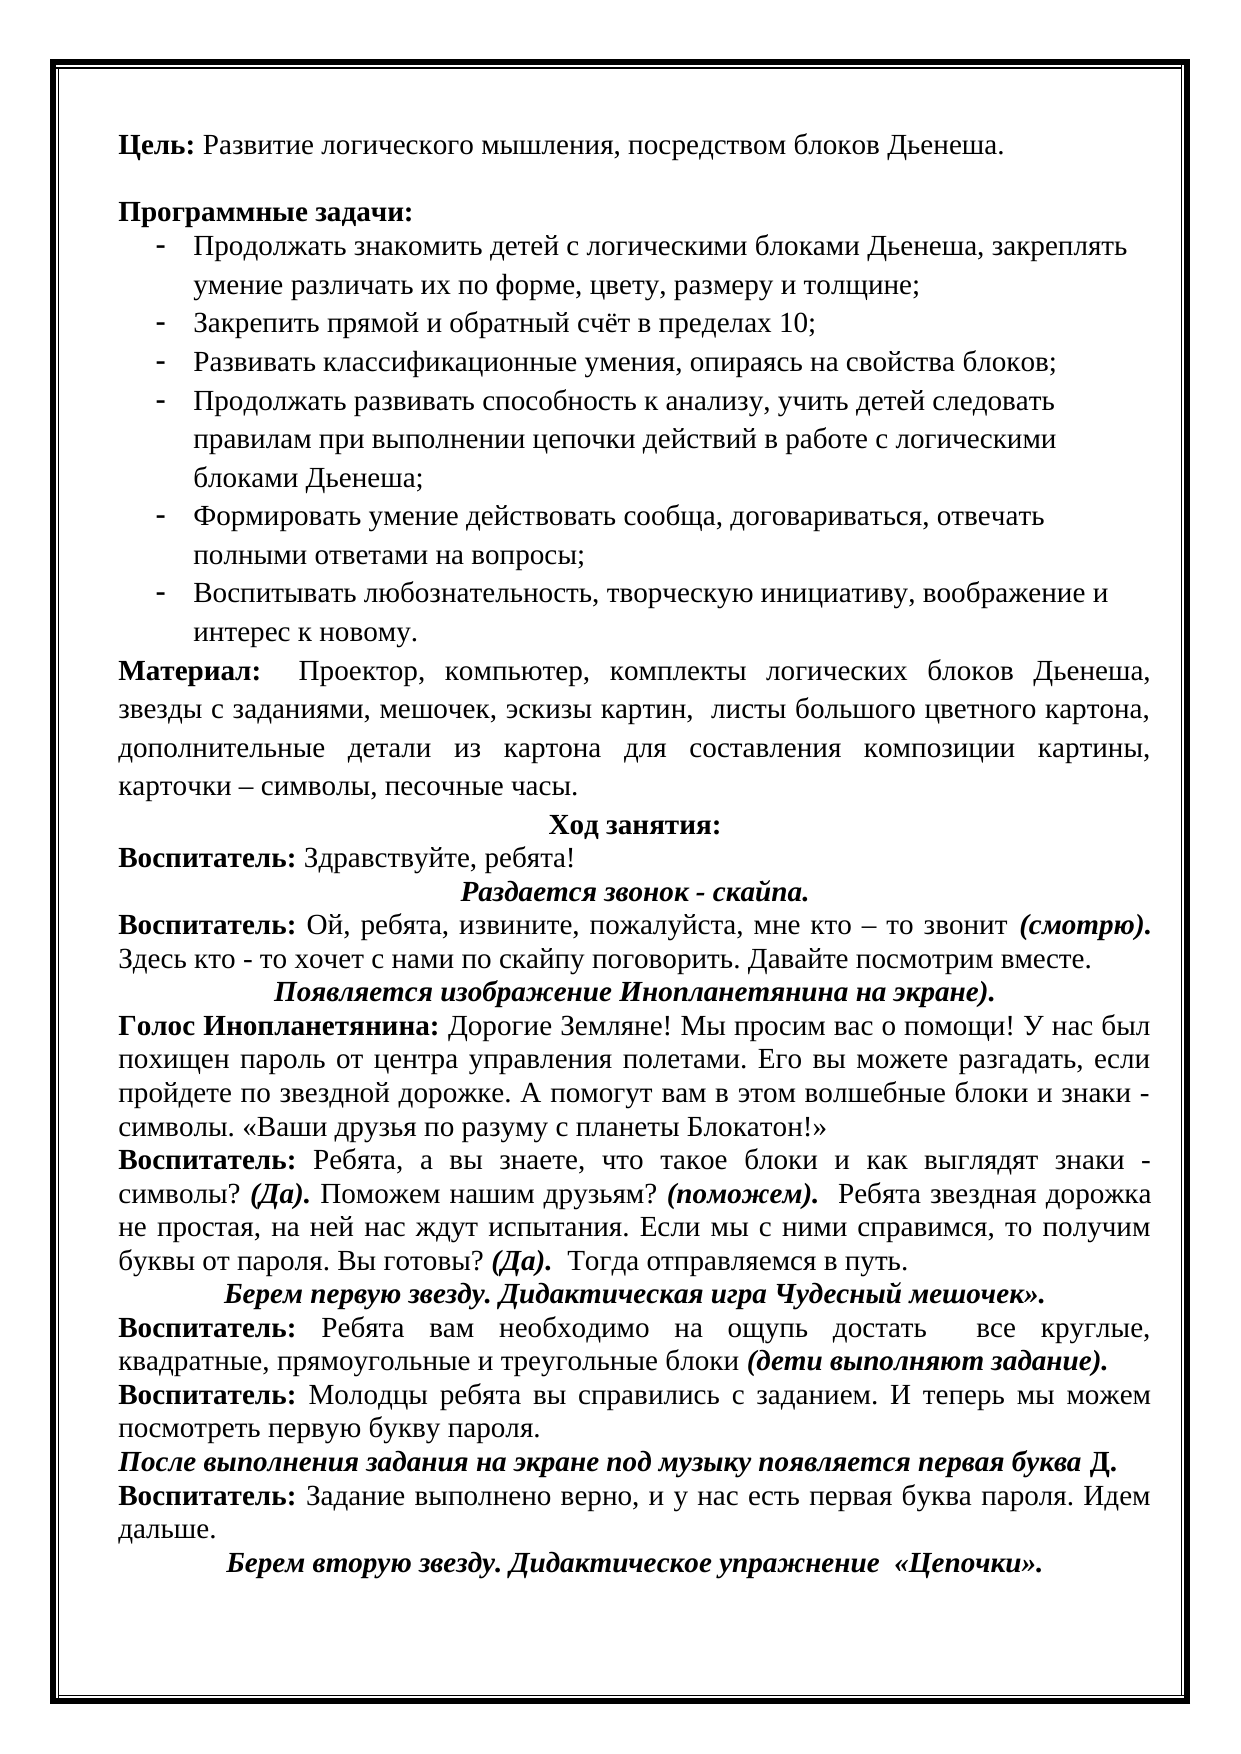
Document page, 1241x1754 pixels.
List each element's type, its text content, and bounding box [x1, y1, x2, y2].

text Программные задачи: [118, 194, 1152, 228]
list Развивать классификационные умения, опираясь на свойства блоков; [156, 344, 1152, 378]
text Материал: Проектор, компьютер, комплекты логических блоков Дьенеша, звезды с заданиями, мешочек, эскизы картин, листы большого цветного картона, дополнительные детали из картона для составления композиции картины, карточки – символы, песочные часы. [118, 653, 1152, 802]
text Воспитатель: Ребята, а вы знаете, что такое блоки и как выглядят знаки - символы? (Да). Поможем нашим друзьям? (поможем). Ребята звездная дорожка не простая, на ней нас ждут испытания. Если мы с ними справимся, то получим буквы от пароля. Вы готовы? (Да). Тогда отправляемся в путь. [118, 1142, 1152, 1276]
text Голос Инопланетянина: Дорогие Земляне! Мы просим вас о помощи! У нас был похищен пароль от центра управления полетами. Его вы можете разгадать, если пройдете по звездной дорожке. А помогут вам в этом волшебные блоки и знаки - символы. «Ваши друзья по разуму с планеты Блокатон!» [118, 1008, 1152, 1142]
text Воспитатель: Здравствуйте, ребята! [118, 840, 1152, 874]
text Цель: Развитие логического мышления, посредством блоков Дьенеша. [118, 127, 1152, 161]
text Воспитатель: Ой, ребята, извините, пожалуйста, мне кто – то звонит (смотрю). Здесь кто - то хочет с нами по скайпу поговорить. Давайте посмотрим вместе. [118, 907, 1152, 974]
text После выполнения задания на экране под музыку появляется первая буква Д. [118, 1444, 1152, 1478]
text Воспитатель: Ребята вам необходимо на ощупь достать все круглые, квадратные, прямоугольные и треугольные блоки (дети выполняют задание). [118, 1310, 1152, 1377]
list Формировать умение действовать сообща, договариваться, отвечать полными ответами на вопросы; [156, 498, 1152, 571]
text Появляется изображение Инопланетянина на экране). [118, 974, 1152, 1008]
list Закрепить прямой и обратный счёт в пределах 10; [156, 305, 1152, 339]
text Воспитатель: Задание выполнено верно, и у нас есть первая буква пароля. Идем дальше. [118, 1478, 1152, 1545]
list Продолжать знакомить детей с логическими блоками Дьенеша, закреплять умение различать их по форме, цвету, размеру и толщине; [156, 228, 1152, 300]
text Воспитатель: Молодцы ребята вы справились с заданием. И теперь мы можем посмотреть первую букву пароля. [118, 1377, 1152, 1444]
text Раздается звонок - скайпа. [118, 874, 1152, 907]
text Берем первую звезду. Дидактическая игра Чудесный мешочек». [118, 1276, 1152, 1310]
text Берем вторую звезду. Дидактическое упражнение «Цепочки». [118, 1545, 1152, 1578]
list Продолжать развивать способность к анализу, учить детей следовать правилам при выполнении цепочки действий в работе с логическими блоками Дьенеша; [156, 383, 1152, 493]
text Ход занятия: [118, 807, 1152, 840]
list Воспитывать любознательность, творческую инициативу, воображение и интерес к новому. [156, 576, 1152, 648]
